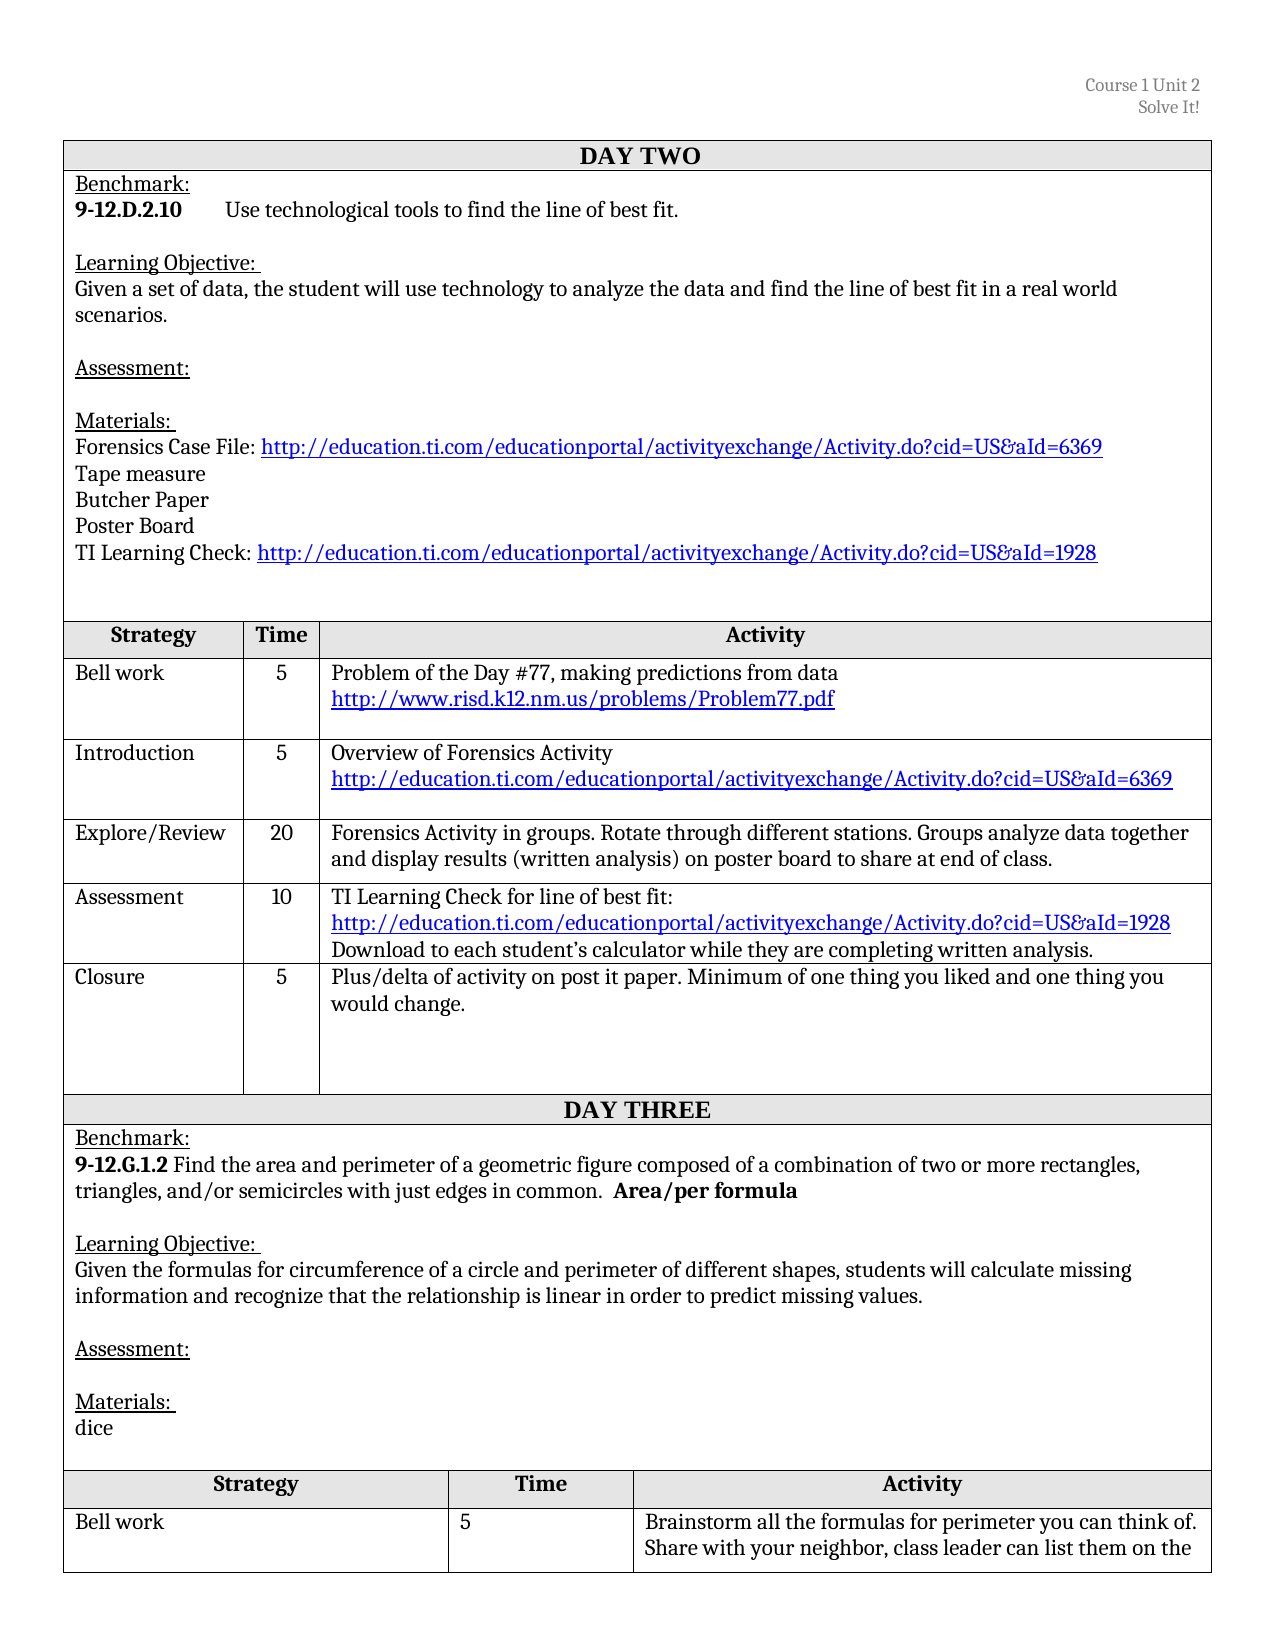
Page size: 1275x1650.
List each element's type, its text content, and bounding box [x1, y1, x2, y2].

table_cell Bell work [64, 1509, 448, 1572]
table_cell 5 [244, 659, 319, 738]
table_cell Time [449, 1471, 633, 1508]
table_cell TI Learning Check for line of best fit: http://education.ti.com/educationportal/activityexchange/Activity.do?cid=US&aId=1928 Download to each student’s calculator while they are completing written analysis. [320, 884, 1211, 963]
table_cell Plus/delta of activity on post it paper. Minimum of one thing you liked and one thing you would change. [320, 964, 1211, 1094]
table_cell Time [244, 622, 319, 658]
table_cell Benchmark: 9-12.D.2.10 Use technological tools to find the line of best fit. Learning Objective: Given a set of data, the student will use technology to analyze the data and find the line of best fit in a real world scenarios. Assessment: Materials: Forensics Case File: http://education.ti.com/educationportal/activityexchange/Activity.do?cid=US&aId=6369 Tape measure Butcher Paper Poster Board TI Learning Check: http://education.ti.com/educationportal/activityexchange/Activity.do?cid=US&aId=1928 [64, 171, 1211, 621]
table_cell 5 [244, 740, 319, 818]
table_cell Problem of the Day #77, making predictions from data http://www.risd.k12.nm.us/problems/Problem77.pdf [320, 659, 1211, 738]
table_cell 10 [244, 884, 319, 963]
table_cell Activity [320, 622, 1211, 658]
table_cell 20 [244, 820, 319, 883]
table_cell Strategy [64, 1471, 448, 1508]
table_cell Closure [64, 964, 243, 1094]
table_cell Bell work [64, 659, 243, 738]
table_header DAY TWO [64, 141, 1211, 169]
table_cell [634, 1509, 1211, 1572]
table_cell 5 [449, 1509, 633, 1572]
table_cell Activity [634, 1471, 1211, 1508]
table_cell Explore/Review [64, 820, 243, 883]
table_cell DAY THREE [64, 1095, 1211, 1124]
table_cell Benchmark: 9-12.G.1.2 Find the area and perimeter of a geometric figure composed of a combination of two or more rectangles, triangles, and/or semicircles with just edges in common. Area/per formula Learning Objective: Given the formulas for circumference of a circle and perimeter of different shapes, students will calculate missing information and recognize that the relationship is linear in order to predict missing values. Assessment: Materials: dice [64, 1125, 1211, 1470]
table_cell Assessment [64, 884, 243, 963]
table_cell Forensics Activity in groups. Rotate through different stations. Groups analyze data together and display results (written analysis) on poster board to share at end of class. [320, 820, 1211, 883]
table_cell Introduction [64, 740, 243, 818]
table_cell Overview of Forensics Activity http://education.ti.com/educationportal/activityexchange/Activity.do?cid=US&aId=6369 [320, 740, 1211, 818]
table_cell Strategy [64, 622, 243, 658]
table_cell 5 [244, 964, 319, 1094]
